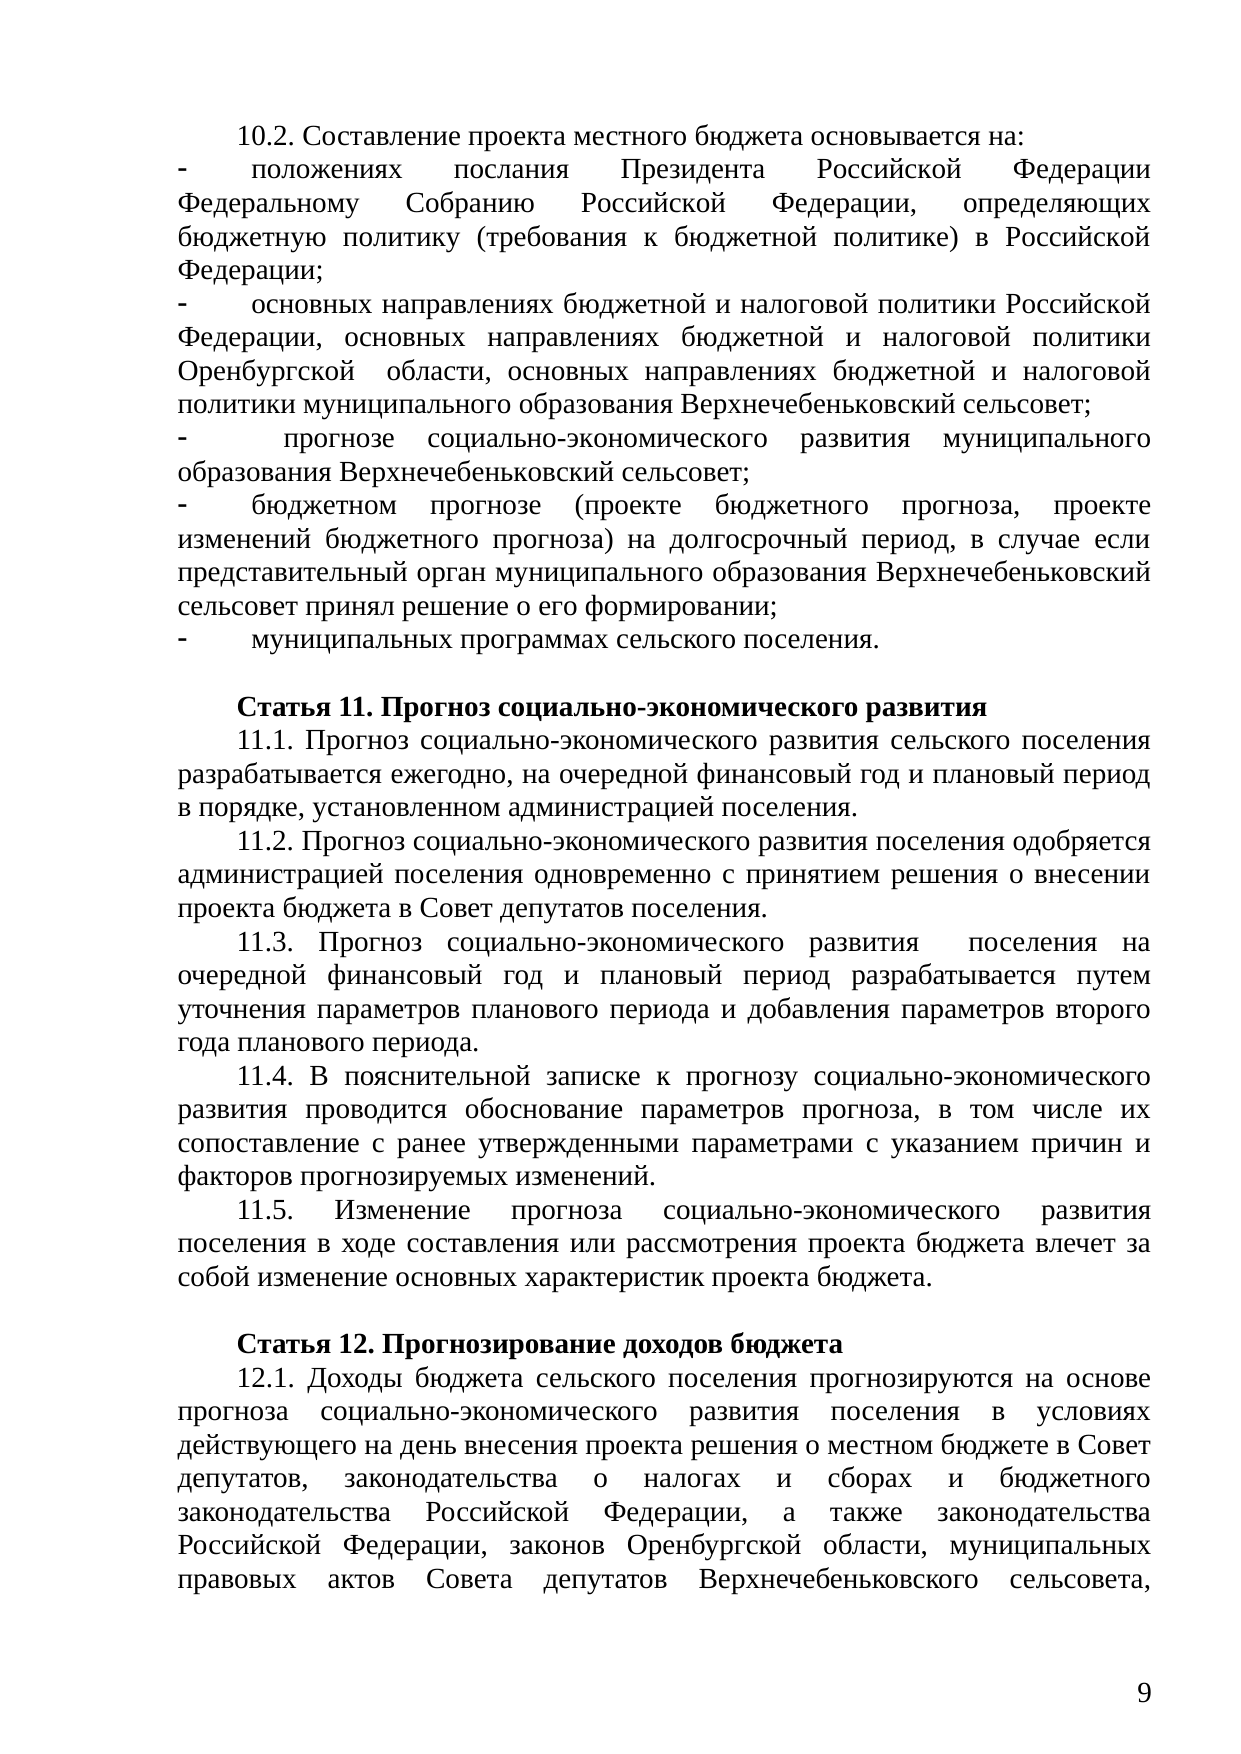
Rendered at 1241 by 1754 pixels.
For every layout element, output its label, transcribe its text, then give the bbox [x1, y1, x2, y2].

text 11.5. Изменение прогноза социально-экономического развития поселения в ходе составления или рассмотрения проекта бюджета влечет за собой изменение основных характеристик проекта бюджета. [177, 1192, 1152, 1293]
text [177, 1360, 1152, 1594]
list муниципальных программах сельского поселения. [177, 622, 1152, 655]
list положениях послания Президента Российской Федерации Федеральному Собранию Российской Федерации, определяющих бюджетную политику (требования к бюджетной политике) в Российской Федерации; [177, 152, 1152, 286]
text Статья 11. Прогноз социально-экономического развития [177, 689, 1152, 722]
text Статья 12. Прогнозирование доходов бюджета [236, 1293, 1152, 1360]
text 11.1. Прогноз социально-экономического развития сельского поселения разрабатывается ежегодно, на очередной финансовый год и плановый период в порядке, установленном администрацией поселения. [177, 722, 1152, 823]
list основных направлениях бюджетной и налоговой политики Российской Федерации, основных направлениях бюджетной и налоговой политики Оренбургской области, основных направлениях бюджетной и налоговой политики муниципального образования Верхнечебеньковский сельсовет; [177, 286, 1152, 420]
list бюджетном прогнозе (проекте бюджетного прогноза, проекте изменений бюджетного прогноза) на долгосрочный период, в случае если представительный орган муниципального образования Верхнечебеньковский сельсовет принял решение о его формировании; [177, 487, 1152, 622]
text 10.2. Составление проекта местного бюджета основывается на: [177, 118, 1152, 152]
text 11.3. Прогноз социально-экономического развития поселения на очередной финансовый год и плановый период разрабатывается путем уточнения параметров планового периода и добавления параметров второго года планового периода. [177, 924, 1152, 1058]
list прогнозе социально-экономического развития муниципального образования Верхнечебеньковский сельсовет; [177, 420, 1152, 487]
text 11.2. Прогноз социально-экономического развития поселения одобряется администрацией поселения одновременно с принятием решения о внесении проекта бюджета в Совет депутатов поселения. [177, 823, 1152, 924]
text 11.4. В пояснительной записке к прогнозу социально-экономического развития проводится обоснование параметров прогноза, в том числе их сопоставление с ранее утвержденными параметрами с указанием причин и факторов прогнозируемых изменений. [177, 1058, 1152, 1192]
